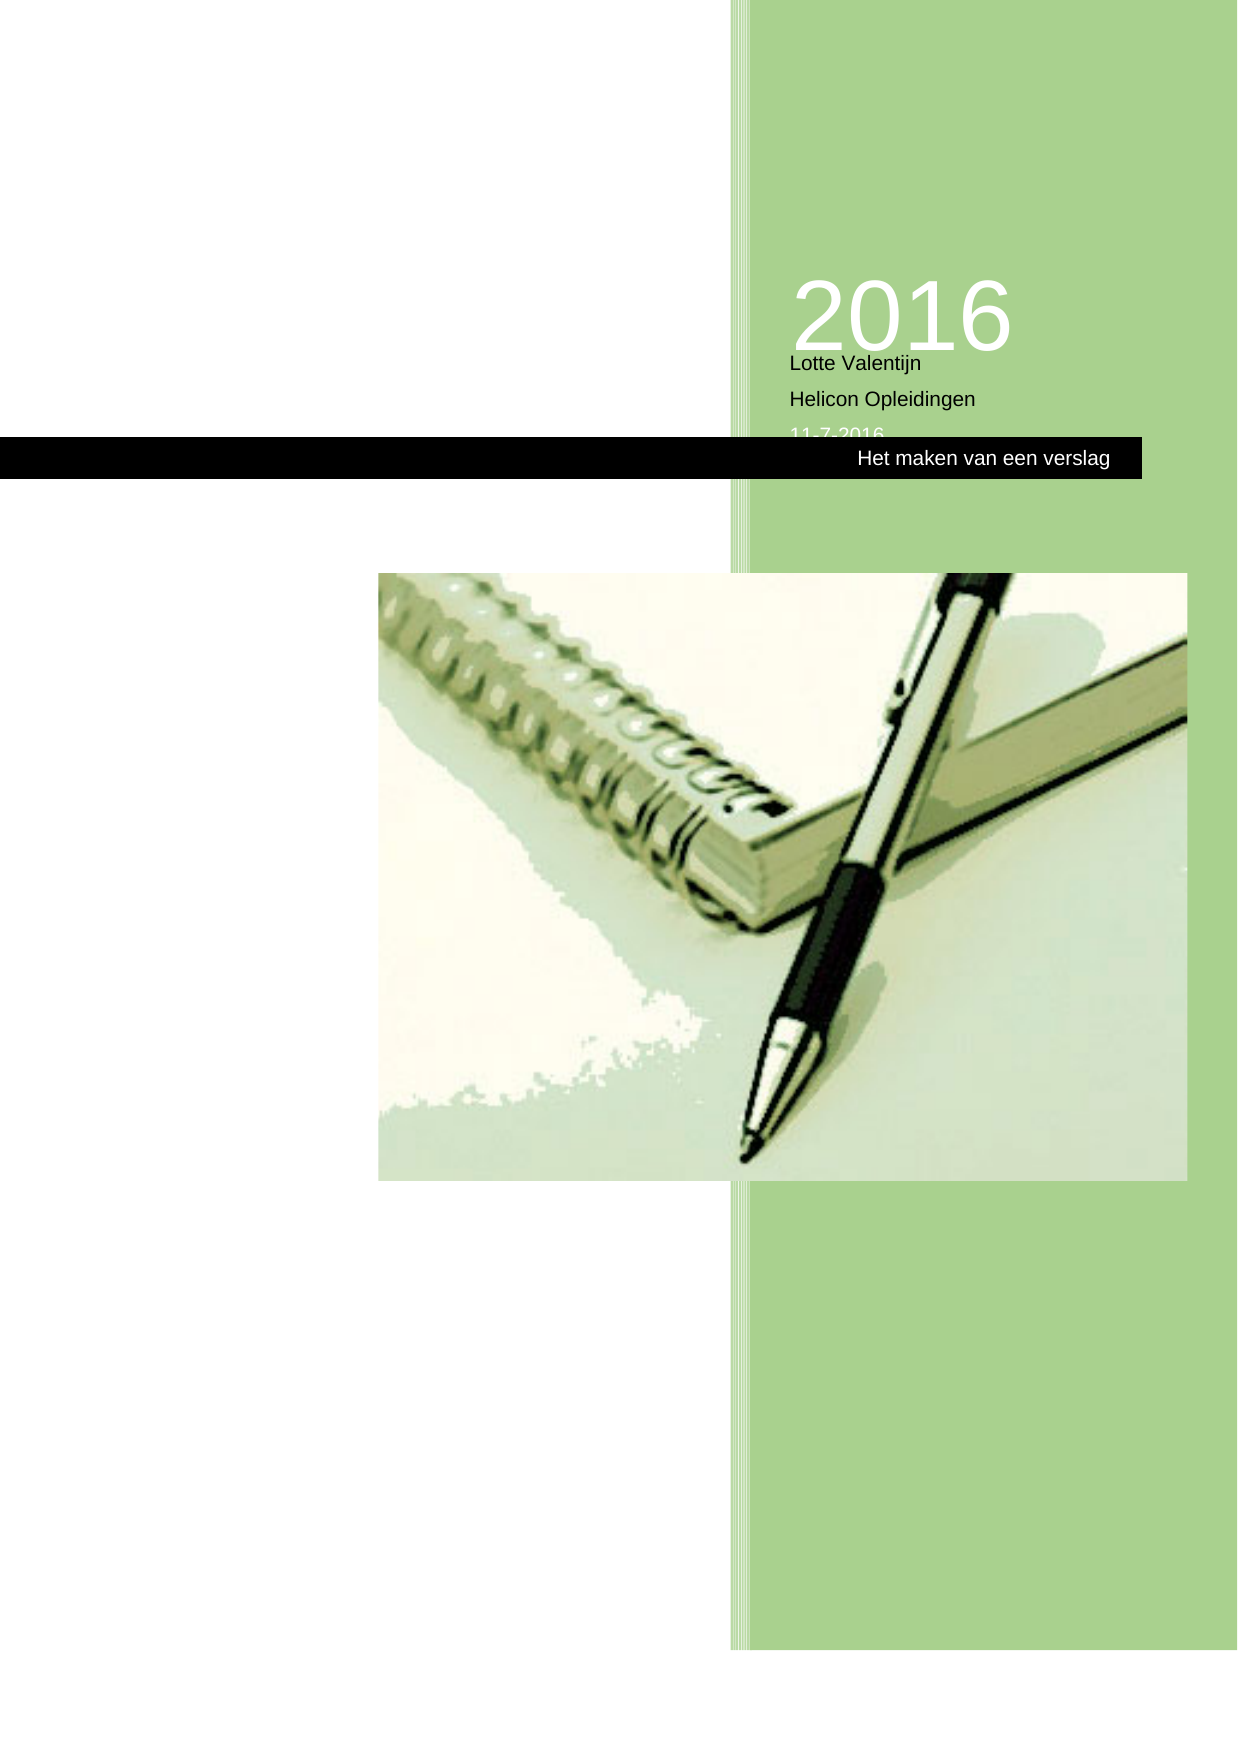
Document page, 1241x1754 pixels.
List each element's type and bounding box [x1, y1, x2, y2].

picture [378, 573, 1188, 1181]
